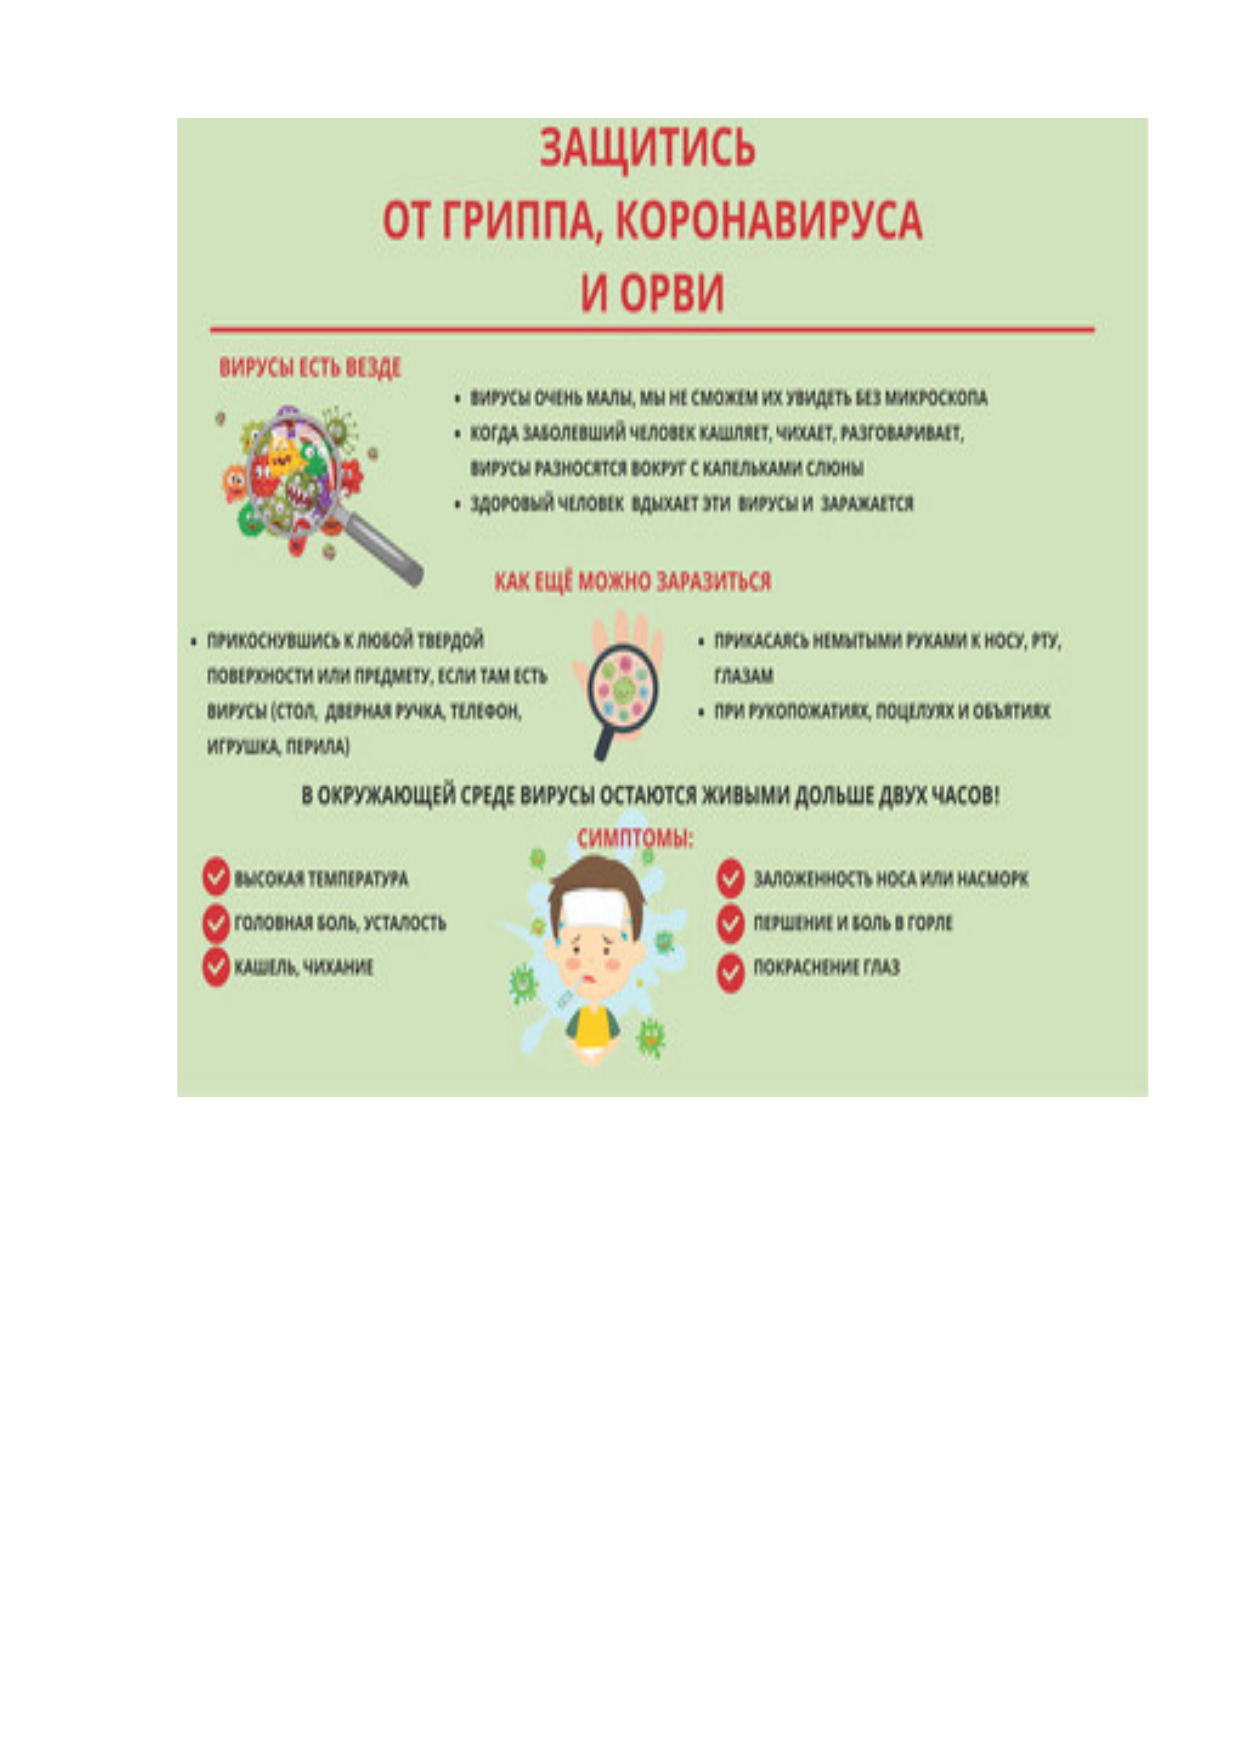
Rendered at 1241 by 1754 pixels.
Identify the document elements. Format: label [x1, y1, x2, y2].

picture [177, 118, 1149, 1097]
